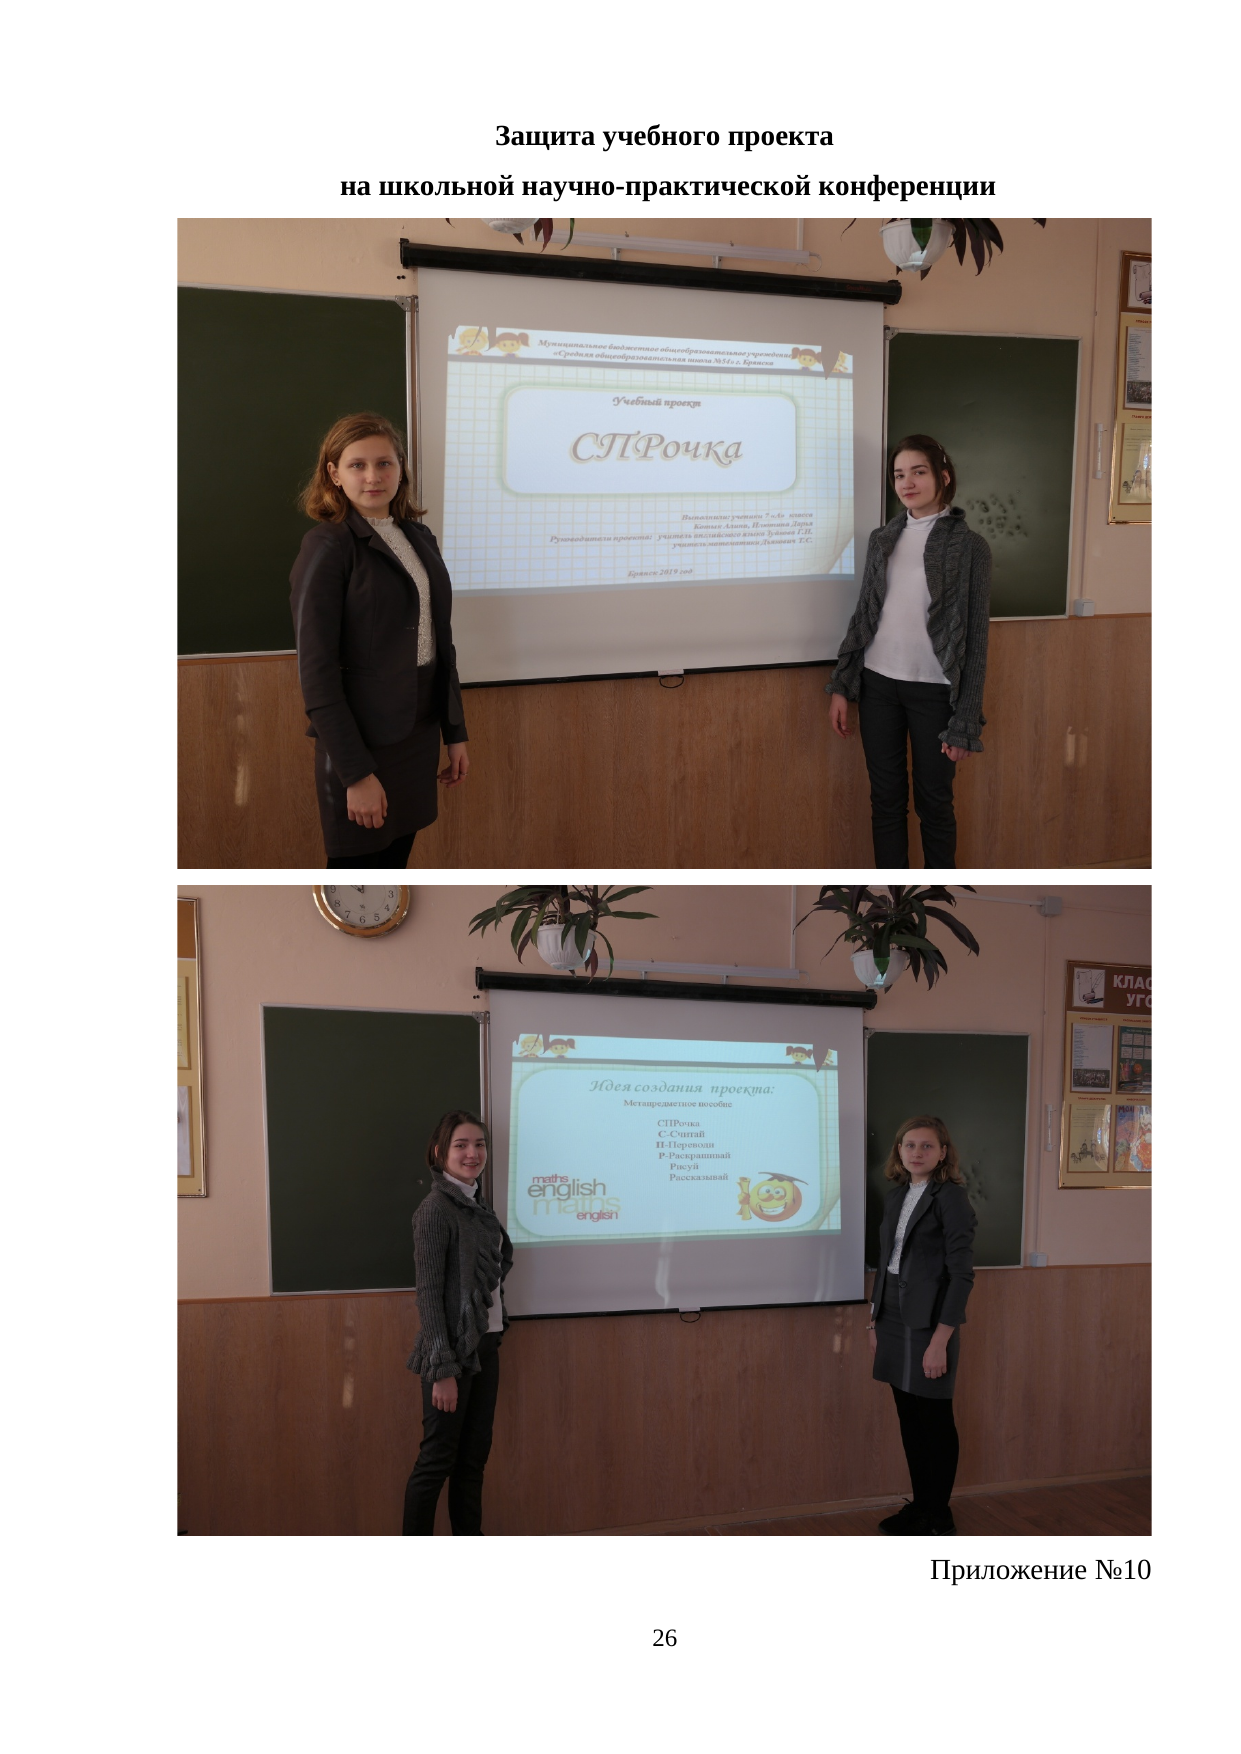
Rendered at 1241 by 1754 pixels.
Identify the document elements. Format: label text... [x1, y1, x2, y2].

text Защита учебного проекта [177, 118, 1152, 152]
text Приложение №10 [177, 1552, 1152, 1585]
picture [177, 885, 1152, 1536]
picture [177, 218, 1152, 869]
text на школьной научно-практической конференции [177, 168, 1152, 202]
